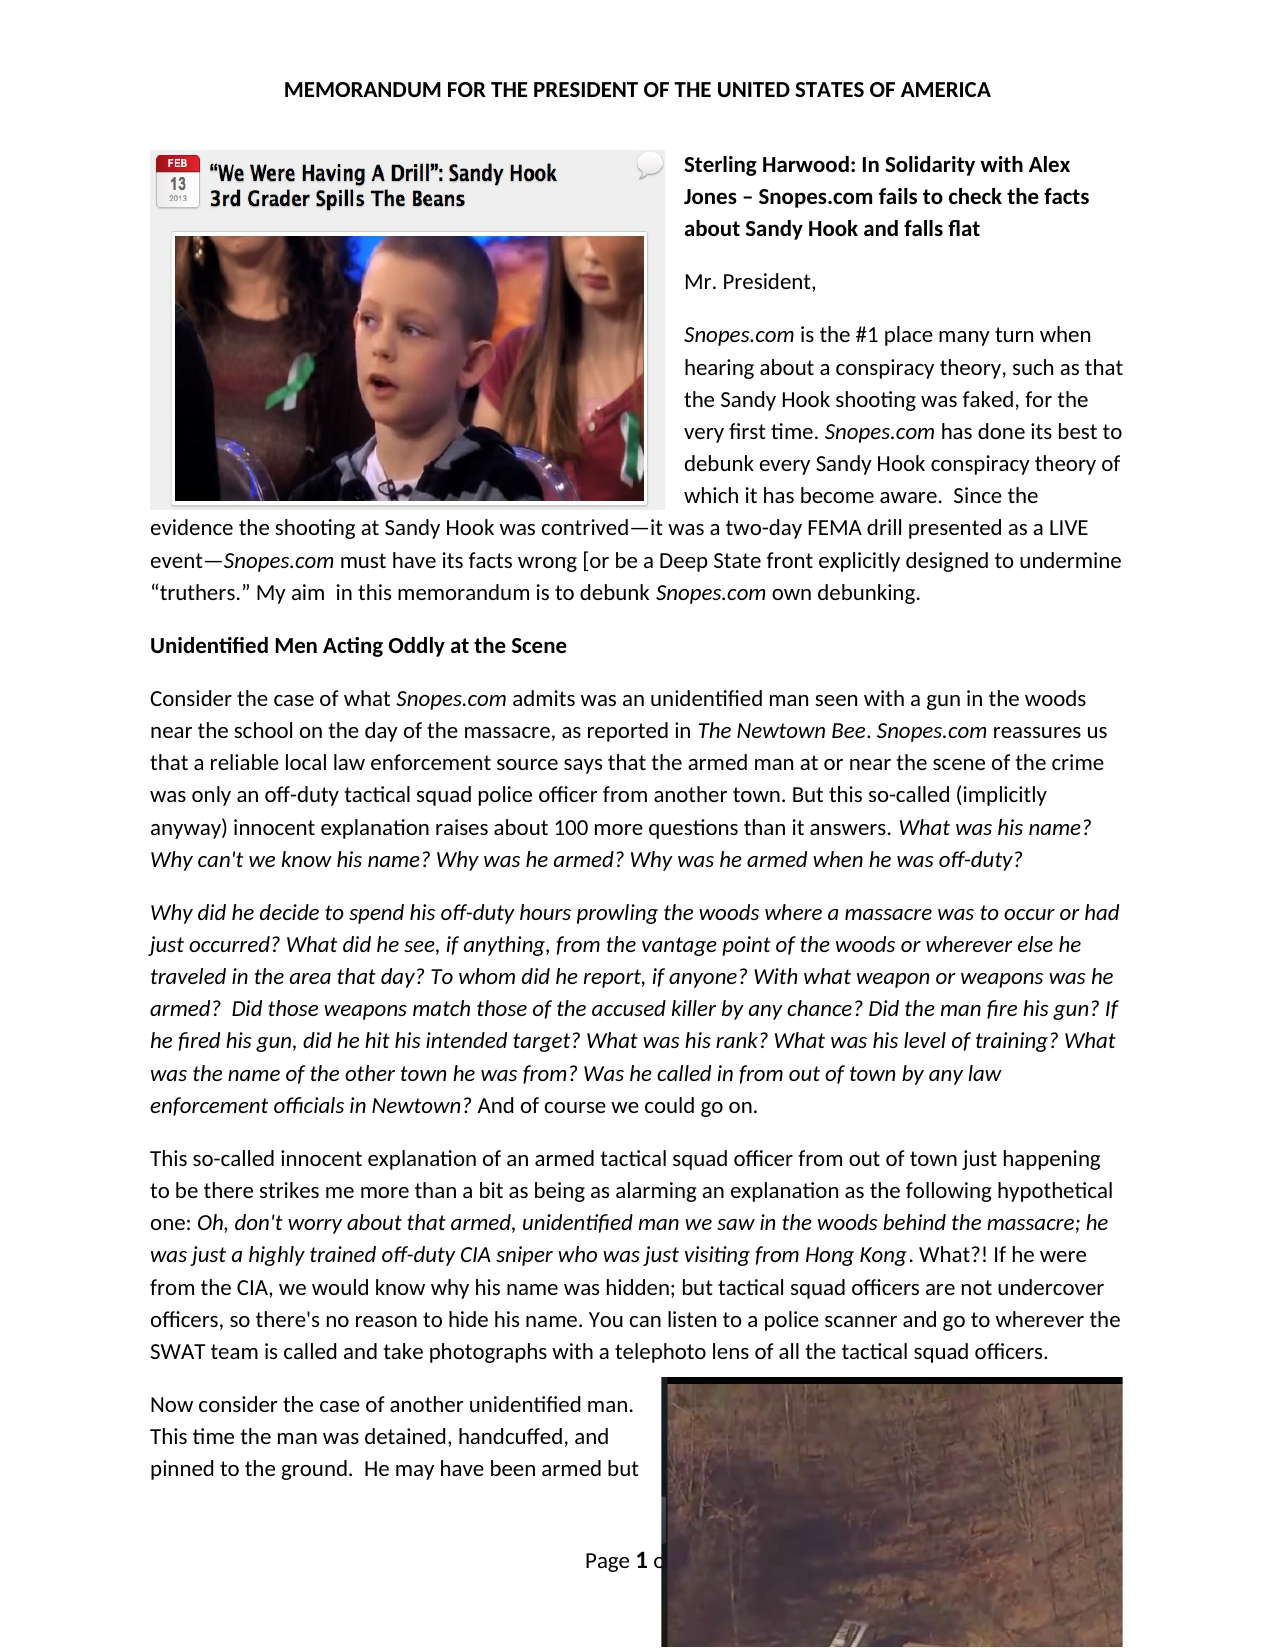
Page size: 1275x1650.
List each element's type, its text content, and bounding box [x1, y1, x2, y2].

text Mr. President, [666, 267, 1125, 295]
text This so-called innocent explanation of an armed tactical squad officer from out of town just happening to be there strikes me more than a bit as being as alarming an explanation as the following hypothetical one: Oh, don't worry about that armed, unidentified man we saw in the woods behind the massacre; he was just a highly trained off-duty CIA sniper who was just visiting from Hong Kong. What?! If he were from the CIA, we would know why his name was hidden; but tactical squad officers are not undercover officers, so there's no reason to hide his name. You can listen to a police scanner and go to wherever the SWAT team is called and take photographs with a telephoto lens of all the tactical squad officers. [150, 1144, 1125, 1365]
picture [150, 150, 666, 510]
text Unidentified Men Acting Oddly at the Scene [150, 631, 1125, 659]
text Consider the case of what Snopes.com admits was an unidentified man seen with a gun in the woods near the school on the day of the massacre, as reported in The Newtown Bee. Snopes.com reassures us that a reliable local law enforcement source says that the armed man at or near the scene of the crime was only an off-duty tactical squad police officer from another town. But this so-called (implicitly anyway) innocent explanation raises about 100 more questions than it answers. What was his name? Why can't we know his name? Why was he armed? Why was he armed when he was off-duty? [150, 684, 1125, 873]
text Snopes.com is the #1 place many turn when hearing about a conspiracy theory, such as that the Sandy Hook shooting was faked, for the very first time. Snopes.com has done its best to debunk every Sandy Hook conspiracy theory of which it has become aware. Since the evidence the shooting at Sandy Hook was contrived—it was a two-day FEMA drill presented as a LIVE event—Snopes.com must have its facts wrong [or be a Deep State front explicitly designed to undermine “truthers.” My aim in this memorandum is to debunk Snopes.com own debunking. [150, 320, 1125, 606]
text Sterling Harwood: In Solidarity with Alex Jones – Snopes.com fails to check the facts about Sandy Hook and falls flat [666, 150, 1125, 242]
text Why did he decide to spend his off-duty hours prowling the woods where a massacre was to occur or had just occurred? What did he see, if anything, from the vantage point of the woods or wherever else he traveled in the area that day? To whom did he report, if anyone? With what weapon or weapons was he armed? Did those weapons match those of the accused killer by any chance? Did the man fire his gun? If he fired his gun, did he hit his intended target? What was his rank? What was his level of training? What was the name of the other town he was from? Was he called in from out of town by any law enforcement officials in Newtown? And of course we could go on. [150, 898, 1125, 1119]
picture [660, 1377, 1123, 1646]
